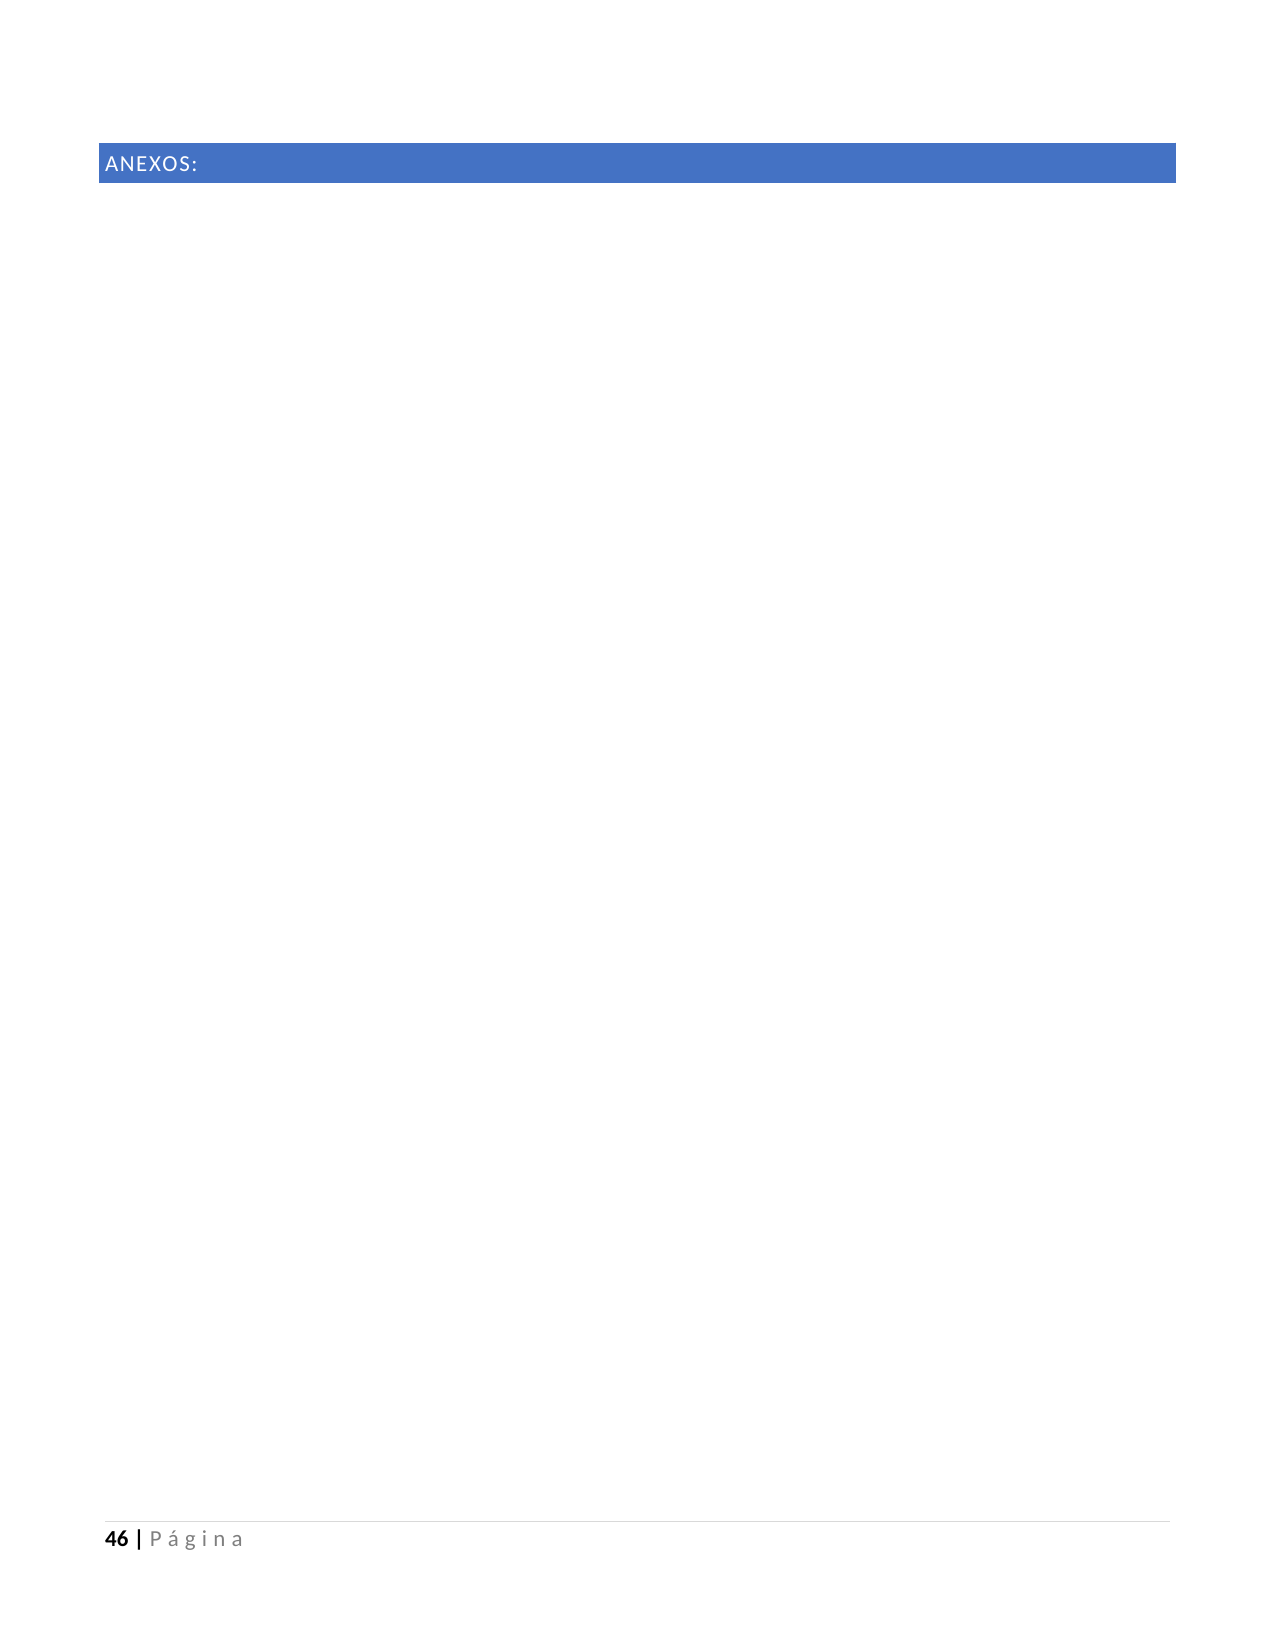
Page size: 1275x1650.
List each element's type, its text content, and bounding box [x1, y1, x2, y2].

subtitle Anexos: [105, 149, 1170, 177]
